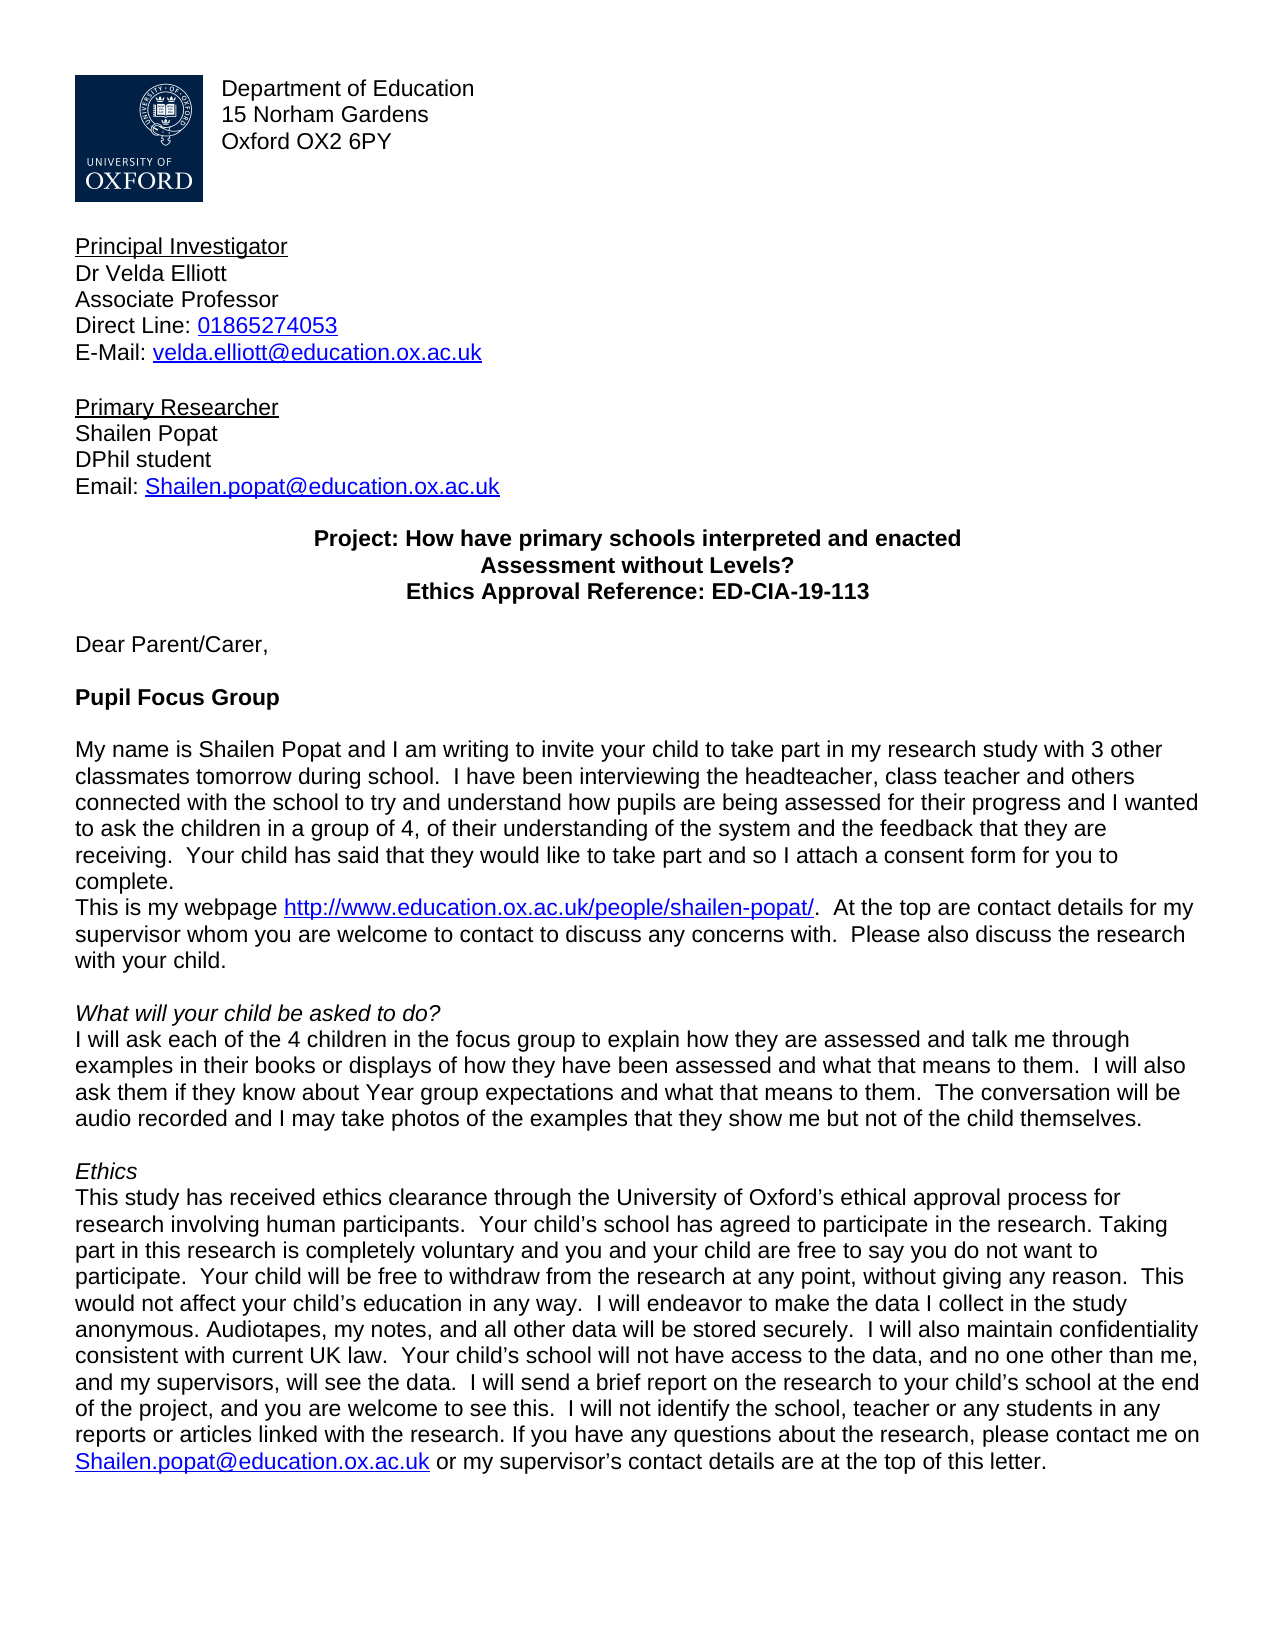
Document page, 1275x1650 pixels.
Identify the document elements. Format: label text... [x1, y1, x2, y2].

text Dear Parent/Carer, [75, 631, 1200, 657]
text E-Mail: velda.elliott@education.ox.ac.uk [75, 338, 1200, 365]
text Department of Education [75, 75, 1200, 101]
text Dr Velda Elliott [75, 259, 1200, 286]
text Associate Professor [75, 286, 1200, 312]
text Ethics [75, 1158, 1200, 1184]
text Project: How have primary schools interpreted and enacted [75, 525, 1200, 552]
picture [75, 154, 203, 202]
text This is my webpage http://www.education.ox.ac.uk/people/shailen-popat/. At the top are contact details for my supervisor whom you are welcome to contact to discuss any concerns with. Please also discuss the research with your child. [75, 894, 1200, 973]
text My name is Shailen Popat and I am writing to invite your child to take part in my research study with 3 other classmates tomorrow during school. I have been interviewing the headteacher, class teacher and others connected with the school to try and understand how pupils are being assessed for their progress and I wanted to ask the children in a group of 4, of their understanding of the system and the feedback that they are receiving. Your child has said that they would like to take part and so I attach a consent form for you to complete. [75, 736, 1200, 894]
text I will ask each of the 4 children in the focus group to explain how they are assessed and talk me through examples in their books or displays of how they have been assessed and what that means to them. I will also ask them if they know about Year group expectations and what that means to them. The conversation will be audio recorded and I may take photos of the examples that they show me but not of the child themselves. [75, 1026, 1200, 1132]
text Primary Researcher [75, 394, 1200, 420]
text Email: Shailen.popat@education.ox.ac.uk [75, 473, 1200, 499]
text Direct Line: 01865274053 [75, 312, 1200, 338]
text What will your child be asked to do? [75, 1000, 1200, 1026]
text This study has received ethics clearance through the University of Oxford’s ethical approval process for research involving human participants. Your child’s school has agreed to participate in the research. Taking part in this research is completely voluntary and you and your child are free to say you do not want to participate. Your child will be free to withdraw from the research at any point, without giving any reason. This would not affect your child’s education in any way. I will endeavor to make the data I collect in the study anonymous. Audiotapes, my notes, and all other data will be stored securely. I will also maintain confidentiality consistent with current UK law. Your child’s school will not have access to the data, and no one other than me, and my supervisors, will see the data. I will send a brief report on the research to your child’s school at the end of the project, and you are welcome to see this. I will not identify the school, teacher or any students in any reports or articles linked with the research. If you have any questions about the research, please contact me on Shailen.popat@education.ox.ac.uk or my supervisor’s contact details are at the top of this letter. [75, 1184, 1200, 1474]
text Assessment without Levels? [75, 552, 1200, 578]
text Principal Investigator [75, 233, 1200, 259]
text Shailen Popat [75, 420, 1200, 446]
text Pupil Focus Group [75, 683, 1200, 710]
text Ethics Approval Reference: ED-CIA-19-113 [75, 578, 1200, 604]
text 15 Norham Gardens [75, 101, 1200, 128]
text Oxford OX2 6PY [75, 128, 1200, 154]
text DPhil student [75, 446, 1200, 473]
